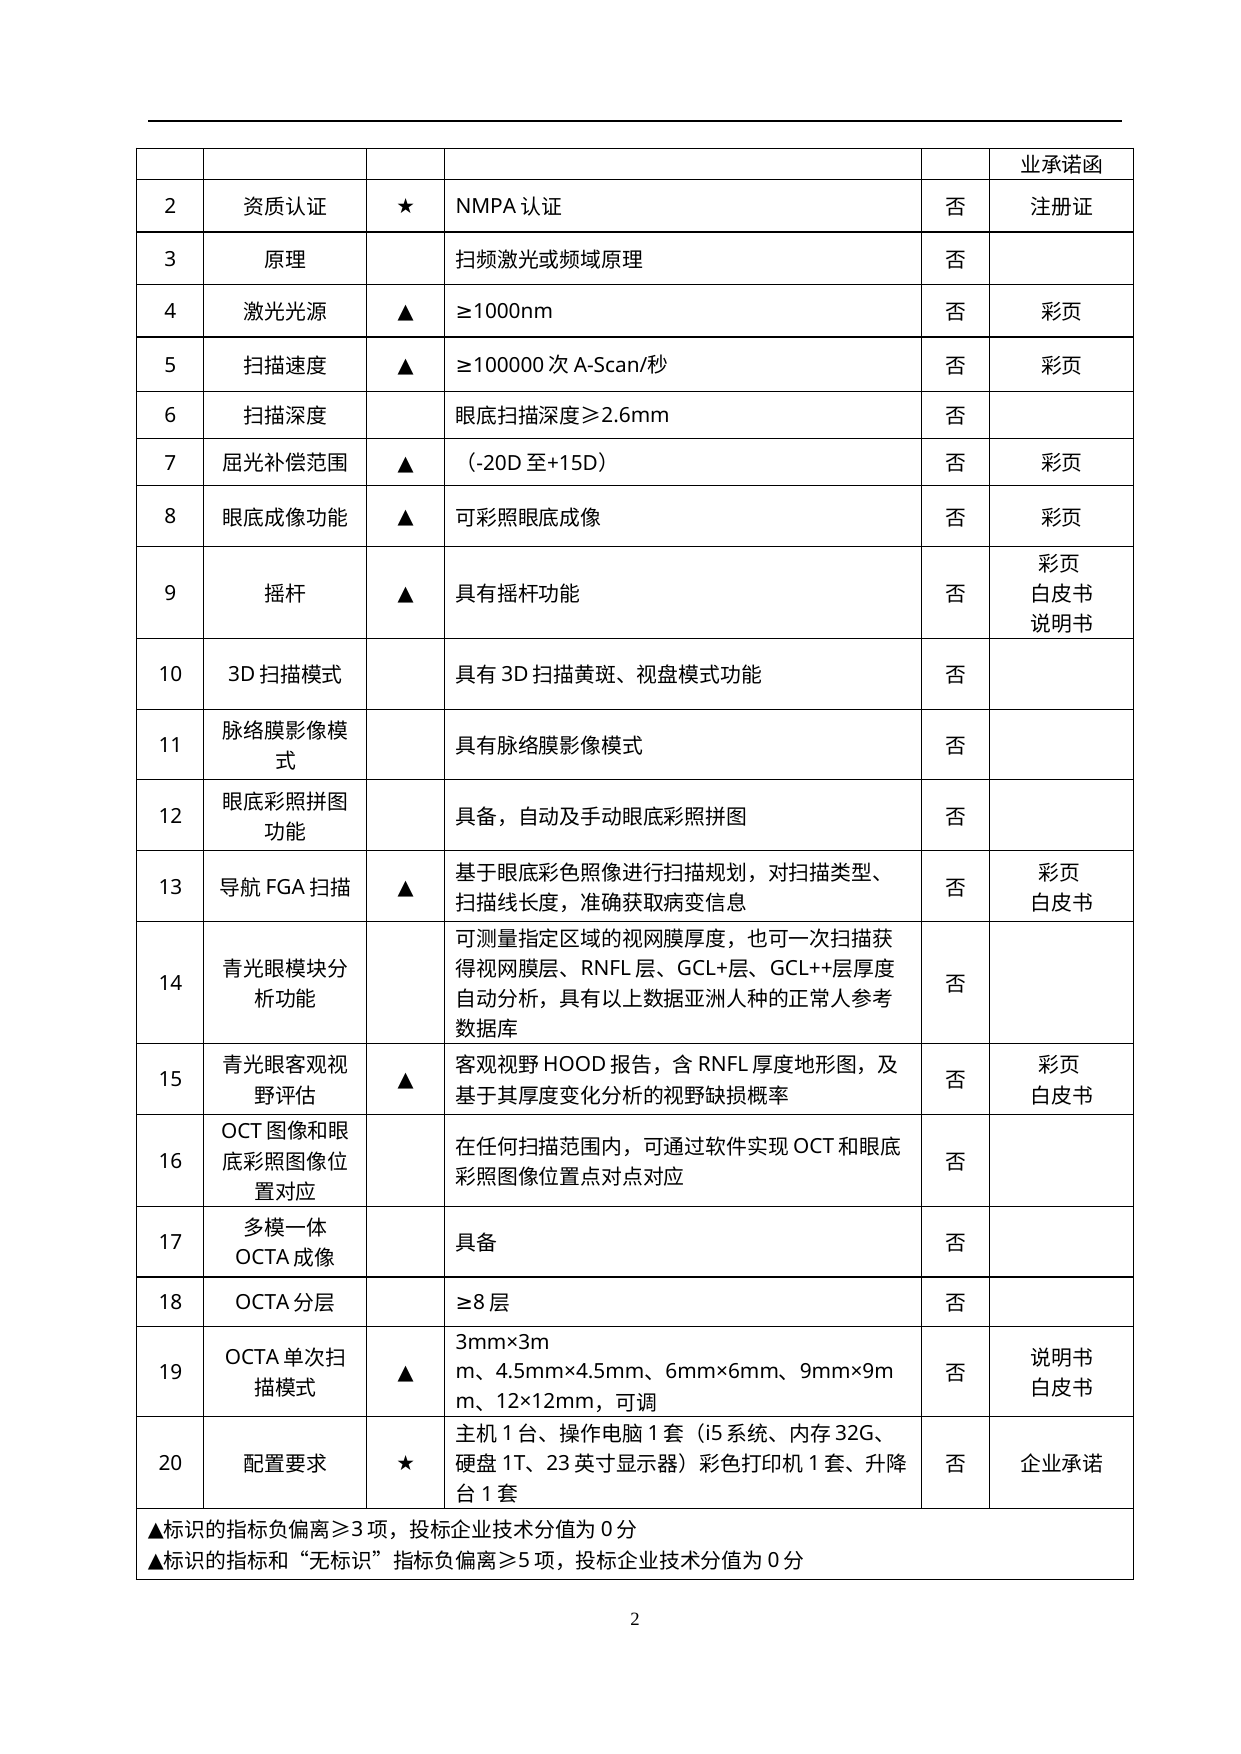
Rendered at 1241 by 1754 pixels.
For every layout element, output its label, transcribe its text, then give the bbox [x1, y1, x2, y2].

table_cell 基于眼底彩色照像进行扫描规划，对扫描类型、扫描线长度，准确获取病变信息 [445, 851, 921, 921]
table_cell 扫描深度 [204, 392, 366, 438]
table_cell 扫描速度 [204, 338, 366, 391]
table_cell [990, 233, 1133, 284]
table_cell 4 [137, 285, 203, 336]
table_cell 屈光补偿范围 [204, 439, 366, 485]
table_cell ▲ [367, 851, 444, 921]
table_cell 眼底扫描深度≥2.6mm [445, 392, 921, 438]
table_cell 彩页 白皮书 说明书 [990, 547, 1133, 638]
table_cell 激光光源 [204, 285, 366, 336]
table_cell 否 [922, 547, 989, 638]
table_cell 否 [922, 486, 989, 546]
table_cell [367, 1207, 444, 1276]
table_cell 15 [137, 1044, 203, 1114]
table_cell 具有摇杆功能 [445, 547, 921, 638]
table_cell 否 [922, 851, 989, 921]
table_cell 7 [137, 439, 203, 485]
table_cell 10 [137, 639, 203, 708]
table_cell [367, 1115, 444, 1206]
table_cell 18 [137, 1278, 203, 1326]
table_cell ▲ [367, 285, 444, 336]
table_cell 彩页 白皮书 [990, 851, 1133, 921]
table_cell 具备，自动及手动眼底彩照拼图 [445, 780, 921, 850]
table_cell OCT图像和眼底彩照图像位置对应 [204, 1115, 366, 1206]
table_cell 具有脉络膜影像模式 [445, 710, 921, 779]
table_cell 6 [137, 392, 203, 438]
table_cell ≥1000nm [445, 285, 921, 336]
table_cell ▲ [367, 338, 444, 391]
table_cell 否 [922, 392, 989, 438]
table_cell 否 [922, 285, 989, 336]
table_cell 3D扫描模式 [204, 639, 366, 708]
table_cell 否 [922, 1417, 989, 1508]
table_cell 3mm×3mm、4.5mm×4.5mm、6mm×6mm、9mm×9mm、12×12mm，可调 [445, 1327, 921, 1416]
table_cell 8 [137, 486, 203, 546]
table_cell [990, 1207, 1133, 1276]
table_cell 多模一体OCTA成像 [204, 1207, 366, 1276]
table_cell 企业承诺 [990, 1417, 1133, 1508]
table_cell ★ [367, 180, 444, 231]
table_cell 具备 [445, 1207, 921, 1276]
table_cell ▲ [367, 486, 444, 546]
table_cell [367, 639, 444, 708]
table_cell [367, 1278, 444, 1326]
table_cell ▲ [367, 1044, 444, 1114]
table_cell 12 [137, 780, 203, 850]
table_cell 否 [922, 1115, 989, 1206]
table_cell 主机 1台、操作电脑 1套（i5系统、内存32G、硬盘 1T、23英寸显示器）彩色打印机 1套、升降台 1套 [445, 1417, 921, 1508]
table_cell 19 [137, 1327, 203, 1416]
table_cell 眼底彩照拼图功能 [204, 780, 366, 850]
table_cell 导航FGA扫描 [204, 851, 366, 921]
table_cell [990, 392, 1133, 438]
table_cell 资质认证 [204, 180, 366, 231]
table_cell 否 [922, 338, 989, 391]
table_cell 扫频激光或频域原理 [445, 233, 921, 284]
table_cell 配置要求 [204, 1417, 366, 1508]
table_cell 眼底成像功能 [204, 486, 366, 546]
table_cell ★ [367, 1417, 444, 1508]
table_cell 白皮书、彩页 说明书或企业承诺函 [990, 149, 1133, 179]
table_cell 否 [922, 639, 989, 708]
table_cell 青光眼客观视野评估 [204, 1044, 366, 1114]
table_cell 客观视野HOOD报告，含RNFL厚度地形图，及基于其厚度变化分析的视野缺损概率 [445, 1044, 921, 1114]
table_cell [990, 1278, 1133, 1326]
table_cell 否 [922, 922, 989, 1043]
table_cell 否 [922, 439, 989, 485]
table_cell 16 [137, 1115, 203, 1206]
table_cell 青光眼模块分析功能 [204, 922, 366, 1043]
table_cell [990, 639, 1133, 708]
table_cell 13 [137, 851, 203, 921]
table_cell （-20D至+15D） [445, 439, 921, 485]
table_cell 3 [137, 233, 203, 284]
table_cell 彩页 [990, 486, 1133, 546]
table_cell 5 [137, 338, 203, 391]
table_cell 可测量指定区域的视网膜厚度，也可一次扫描获得视网膜层、RNFL层、GCL+层、GCL++层厚度自动分析，具有以上数据亚洲人种的正常人参考数据库 [445, 922, 921, 1043]
table_cell 说明书 白皮书 [990, 1327, 1133, 1416]
table_cell 可彩照眼底成像 [445, 486, 921, 546]
table_cell [990, 922, 1133, 1043]
table_cell [367, 780, 444, 850]
table_cell 彩页 白皮书 [990, 1044, 1133, 1114]
table_cell 否 [922, 710, 989, 779]
table_cell 注册证 [990, 180, 1133, 231]
table_cell OCTA分层 [204, 1278, 366, 1326]
table_cell 脉络膜影像模式 [204, 710, 366, 779]
table_cell 原理 [204, 233, 366, 284]
table_cell 14 [137, 922, 203, 1043]
table_cell OCTA单次扫描模式 [204, 1327, 366, 1416]
table_cell ≥100000次A-Scan/秒 [445, 338, 921, 391]
table_cell ▲ [367, 439, 444, 485]
table_cell 否 [922, 149, 989, 179]
table_cell [990, 710, 1133, 779]
table_cell 摇杆 [204, 547, 366, 638]
table_cell 基本要求 [204, 149, 366, 179]
table_cell 11 [137, 710, 203, 779]
table_cell ★ [367, 149, 444, 179]
table_cell [367, 710, 444, 779]
table_cell 否 [922, 1278, 989, 1326]
table_cell NMPA认证 [445, 180, 921, 231]
table_cell ≥8层 [445, 1278, 921, 1326]
table_cell 否 [922, 233, 989, 284]
table_cell 在任何扫描范围内，可通过软件实现OCT和眼底彩照图像位置点对点对应 [445, 1115, 921, 1206]
table_cell 否 [922, 1327, 989, 1416]
table_cell [367, 233, 444, 284]
table_cell ▲ [367, 1327, 444, 1416]
table_cell [367, 922, 444, 1043]
table_cell 彩页 [990, 439, 1133, 485]
table_cell [367, 392, 444, 438]
table_cell [990, 1115, 1133, 1206]
table_cell 否 [922, 180, 989, 231]
table_cell 具有3D扫描黄斑、视盘模式功能 [445, 639, 921, 708]
table_cell 20 [137, 1417, 203, 1508]
table_cell 彩页 [990, 338, 1133, 391]
table_cell 17 [137, 1207, 203, 1276]
table_cell [990, 780, 1133, 850]
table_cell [445, 149, 921, 179]
table_cell 否 [922, 1207, 989, 1276]
table_cell 否 [922, 780, 989, 850]
table_cell 9 [137, 547, 203, 638]
table_cell ▲标识的指标负偏离≥3项，投标企业技术分值为0分 ▲标识的指标和“无标识”指标负偏离≥5项，投标企业技术分值为0分 [137, 1509, 1133, 1579]
table_cell 1 [137, 149, 203, 179]
table_cell ▲ [367, 547, 444, 638]
table_cell 彩页 [990, 285, 1133, 336]
table_cell 2 [137, 180, 203, 231]
table_cell 否 [922, 1044, 989, 1114]
